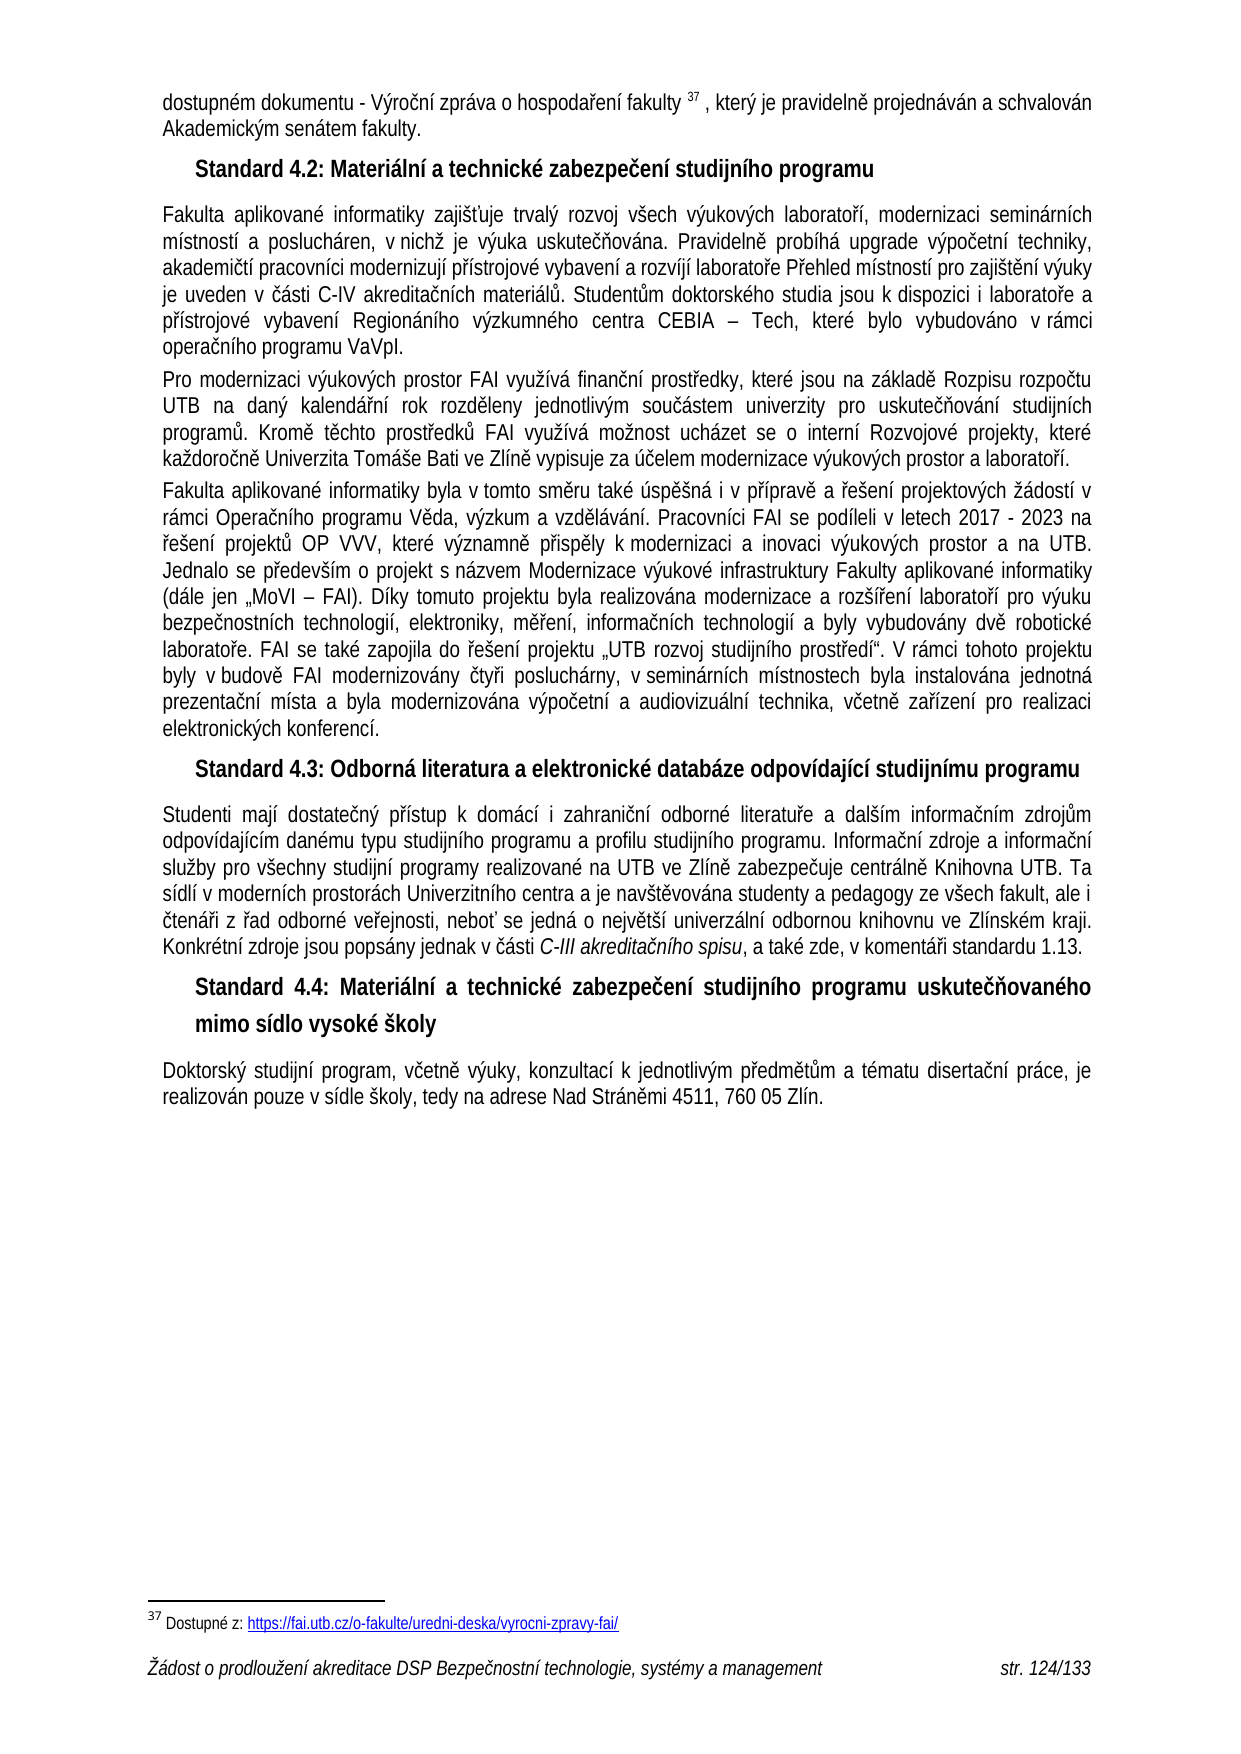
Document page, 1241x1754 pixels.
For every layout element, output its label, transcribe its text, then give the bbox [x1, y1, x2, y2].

subtitle Standard 4.4: Materiální a technické zabezpečení studijního programu uskutečňovaného mimo sídlo vysoké školy [195, 972, 1092, 1038]
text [162, 89, 1092, 141]
subtitle Standard 4.2: Materiální a technické zabezpečení studijního programu [195, 154, 1092, 182]
text Fakulta aplikované informatiky byla v tomto směru také úspěšná i v přípravě a řešení projektových žádostí v rámci Operačního programu Věda, výzkum a vzdělávání. Pracovníci FAI se podíleli v letech 2017 - 2023 na řešení projektů OP VVV, které významně přispěly k modernizaci a inovaci výukových prostor a na UTB. Jednalo se především o projekt s názvem Modernizace výukové infrastruktury Fakulty aplikované informatiky (dále jen „MoVI – FAI). Díky tomuto projektu byla realizována modernizace a rozšíření laboratoří pro výuku bezpečnostních technologií, elektroniky, měření, informačních technologií a byly vybudovány dvě robotické laboratoře. FAI se také zapojila do řešení projektu „UTB rozvoj studijního prostředí“. V rámci tohoto projektu byly v budově FAI modernizovány čtyři posluchárny, v seminárních místnostech byla instalována jednotná prezentační místa a byla modernizována výpočetní a audiovizuální technika, včetně zařízení pro realizaci elektronických konferencí. [162, 477, 1092, 741]
text Studenti mají dostatečný přístup k domácí i zahraniční odborné literatuře a dalším informačním zdrojům odpovídajícím danému typu studijního programu a profilu studijního programu. Informační zdroje a informační služby pro všechny studijní programy realizované na UTB ve Zlíně zabezpečuje centrálně Knihovna UTB. Ta sídlí v moderních prostorách Univerzitního centra a je navštěvována studenty a pedagogy ze všech fakult, ale i čtenáři z řad odborné veřejnosti, neboť se jedná o největší univerzální odbornou knihovnu ve Zlínském kraji. Konkrétní zdroje jsou popsány jednak v části C-III akreditačního spisu, a také zde, v komentáři standardu 1.13. [162, 801, 1092, 959]
text Pro modernizaci výukových prostor FAI využívá finanční prostředky, které jsou na základě Rozpisu rozpočtu UTB na daný kalendářní rok rozděleny jednotlivým součástem univerzity pro uskutečňování studijních programů. Kromě těchto prostředků FAI využívá možnost ucházet se o interní Rozvojové projekty, které každoročně Univerzita Tomáše Bati ve Zlíně vypisuje za účelem modernizace výukových prostor a laboratoří. [162, 366, 1092, 471]
text Doktorský studijní program, včetně výuky, konzultací k jednotlivým předmětům a tématu disertační práce, je realizován pouze v sídle školy, tedy na adrese Nad Stráněmi 4511, 760 05 Zlín. [162, 1057, 1092, 1109]
text Fakulta aplikované informatiky zajišťuje trvalý rozvoj všech výukových laboratoří, modernizaci seminárních místností a poslucháren, v nichž je výuka uskutečňována. Pravidelně probíhá upgrade výpočetní techniky, akademičtí pracovníci modernizují přístrojové vybavení a rozvíjí laboratoře Přehled místností pro zajištění výuky je uveden v části C-IV akreditačních materiálů. Studentům doktorského studia jsou k dispozici i laboratoře a přístrojové vybavení Regionáního výzkumného centra CEBIA – Tech, které bylo vybudováno v rámci operačního programu VaVpI. [162, 201, 1092, 359]
subtitle Standard 4.3: Odborná literatura a elektronické databáze odpovídající studijnímu programu [195, 753, 1092, 782]
